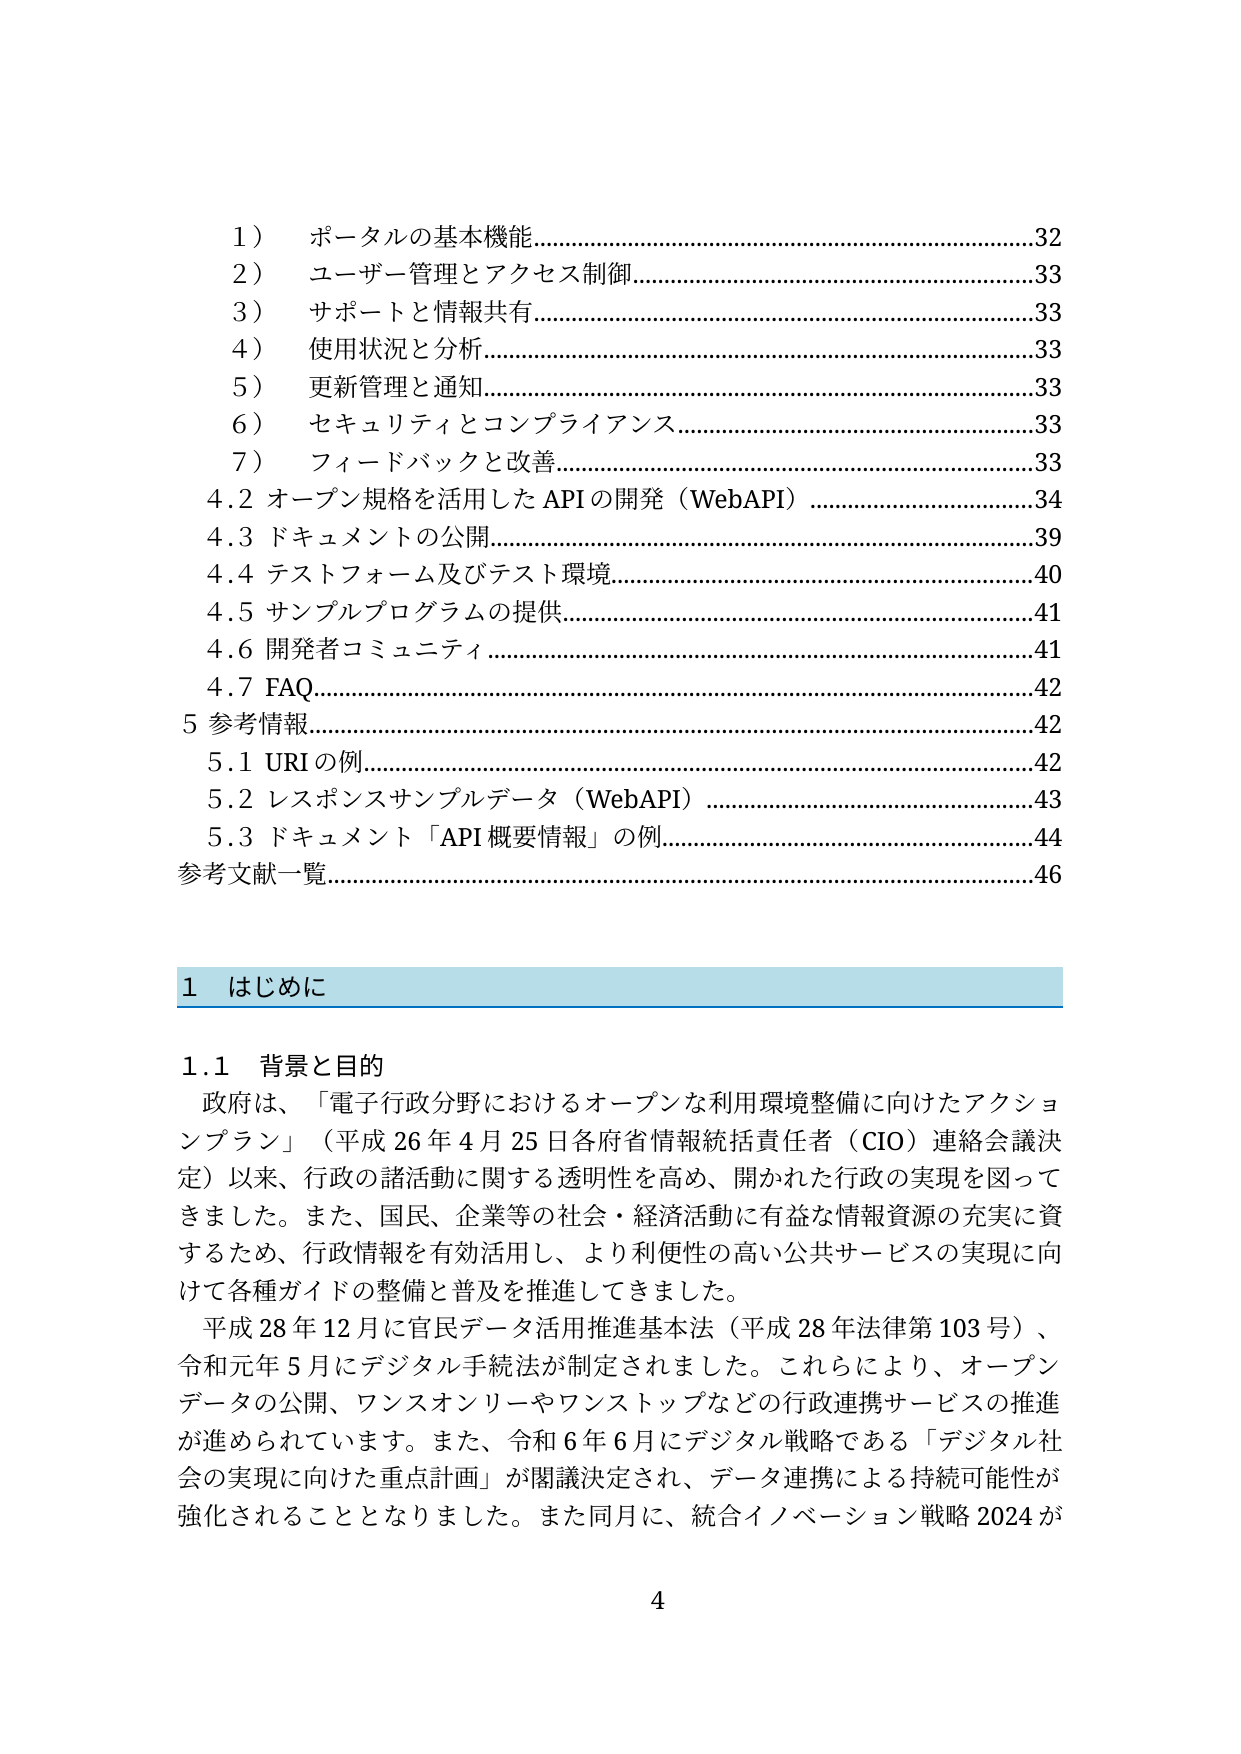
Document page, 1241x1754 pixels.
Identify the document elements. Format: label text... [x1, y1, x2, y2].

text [177, 1308, 1063, 1533]
subtitle はじめに [177, 967, 1063, 1006]
text 政府は、「電子行政分野におけるオープンな利用環境整備に向けたアクションプラン」（平成26年4月25日各府省情報統括責任者（CIO）連絡会議決定）以来、行政の諸活動に関する透明性を高め、開かれた行政の実現を図ってきました。また、国民、企業等の社会・経済活動に有益な情報資源の充実に資するため、行政情報を有効活用し、より利便性の高い公共サービスの実現に向けて各種ガイドの整備と普及を推進してきました。 [177, 1083, 1063, 1308]
subtitle 背景と目的 [177, 1046, 1063, 1083]
